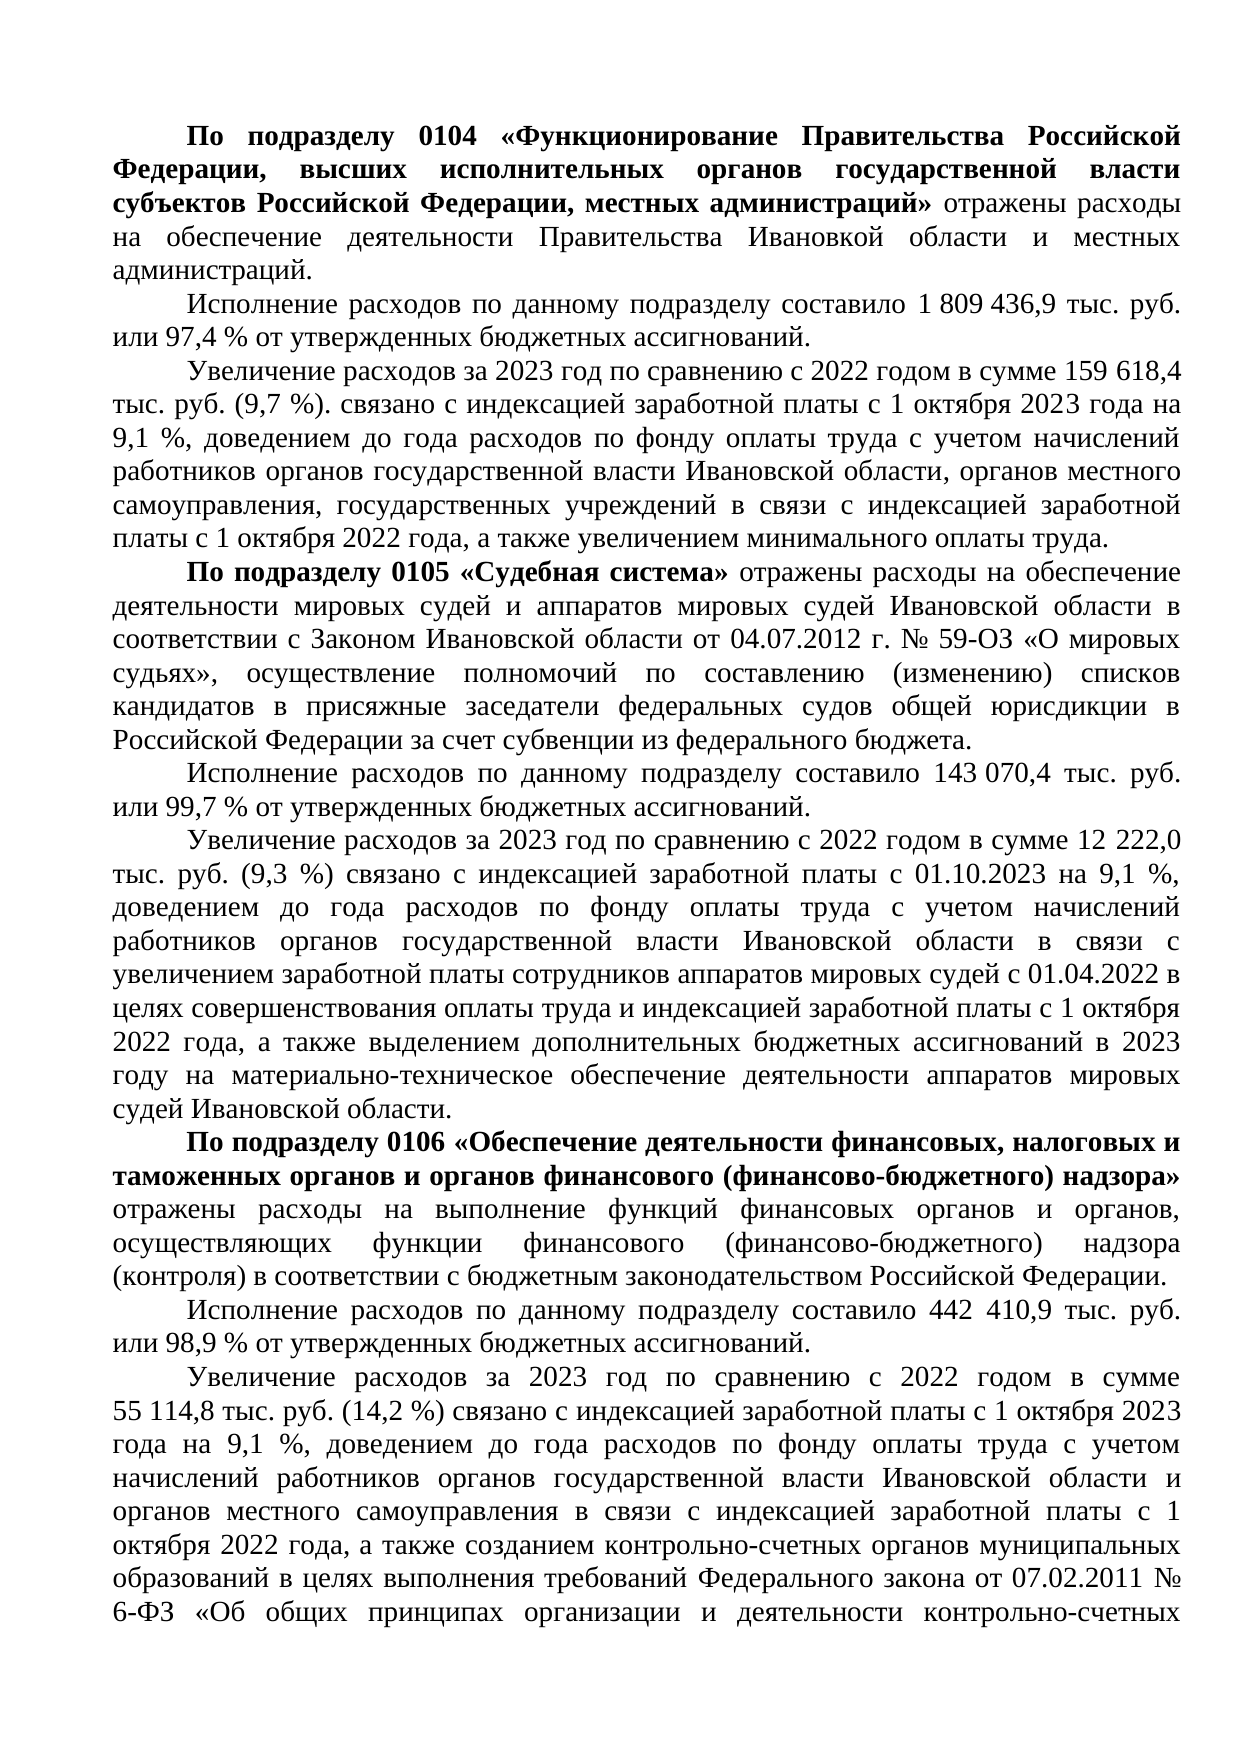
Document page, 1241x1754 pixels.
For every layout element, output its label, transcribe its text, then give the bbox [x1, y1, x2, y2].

text По подразделу 0105 «Судебная система» отражены расходы на обеспечение деятельности мировых судей и аппаратов мировых судей Ивановской области в соответствии с Законом Ивановской области от 04.07.2012 г. № 59-ОЗ «О мировых судьях», осуществление полномочий по составлению (изменению) списков кандидатов в присяжные заседатели федеральных судов общей юрисдикции в Российской Федерации за счет субвенции из федерального бюджета. [112, 554, 1181, 755]
text Увеличение расходов за 2023 год по сравнению с 2022 годом в сумме 159 618,4 тыс. руб. (9,7 %). связано с индексацией заработной платы с 1 октября 2023 года на 9,1 %, доведением до года расходов по фонду оплаты труда с учетом начислений работников органов государственной власти Ивановской области, органов местного самоуправления, государственных учреждений в связи с индексацией заработной платы с 1 октября 2022 года, а также увеличением минимального оплаты труда. [112, 353, 1181, 554]
text По подразделу 0106 «Обеспечение деятельности финансовых, налоговых и таможенных органов и органов финансового (финансово-бюджетного) надзора» отражены расходы на выполнение функций финансовых органов и органов, осуществляющих функции финансового (финансово-бюджетного) надзора (контроля) в соответствии с бюджетным законодательством Российской Федерации. [112, 1124, 1181, 1292]
text Увеличение расходов за 2023 год по сравнению с 2022 годом в сумме 12 222,0 тыс. руб. (9,3 %) связано с индексацией заработной платы с 01.10.2023 на 9,1 %, доведением до года расходов по фонду оплаты труда с учетом начислений работников органов государственной власти Ивановской области в связи с увеличением заработной платы сотрудников аппаратов мировых судей с 01.04.2022 в целях совершенствования оплаты труда и индексацией заработной платы с 1 октября 2022 года, а также выделением дополнительных бюджетных ассигнований в 2023 году на материально-техническое обеспечение деятельности аппаратов мировых судей Ивановской области. [112, 822, 1181, 1124]
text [112, 1359, 1181, 1627]
text Исполнение расходов по данному подразделу составило 143 070,4 тыс. руб. или 99,7 % от утвержденных бюджетных ассигнований. [112, 755, 1181, 822]
text Исполнение расходов по данному подразделу составило 442 410,9 тыс. руб. или 98,9 % от утвержденных бюджетных ассигнований. [112, 1292, 1181, 1359]
text По подразделу 0104 «Функционирование Правительства Российской Федерации, высших исполнительных органов государственной власти субъектов Российской Федерации, местных администраций» отражены расходы на обеспечение деятельности Правительства Ивановкой области и местных администраций. [112, 118, 1181, 286]
text Исполнение расходов по данному подразделу составило 1 809 436,9 тыс. руб. или 97,4 % от утвержденных бюджетных ассигнований. [112, 286, 1181, 353]
